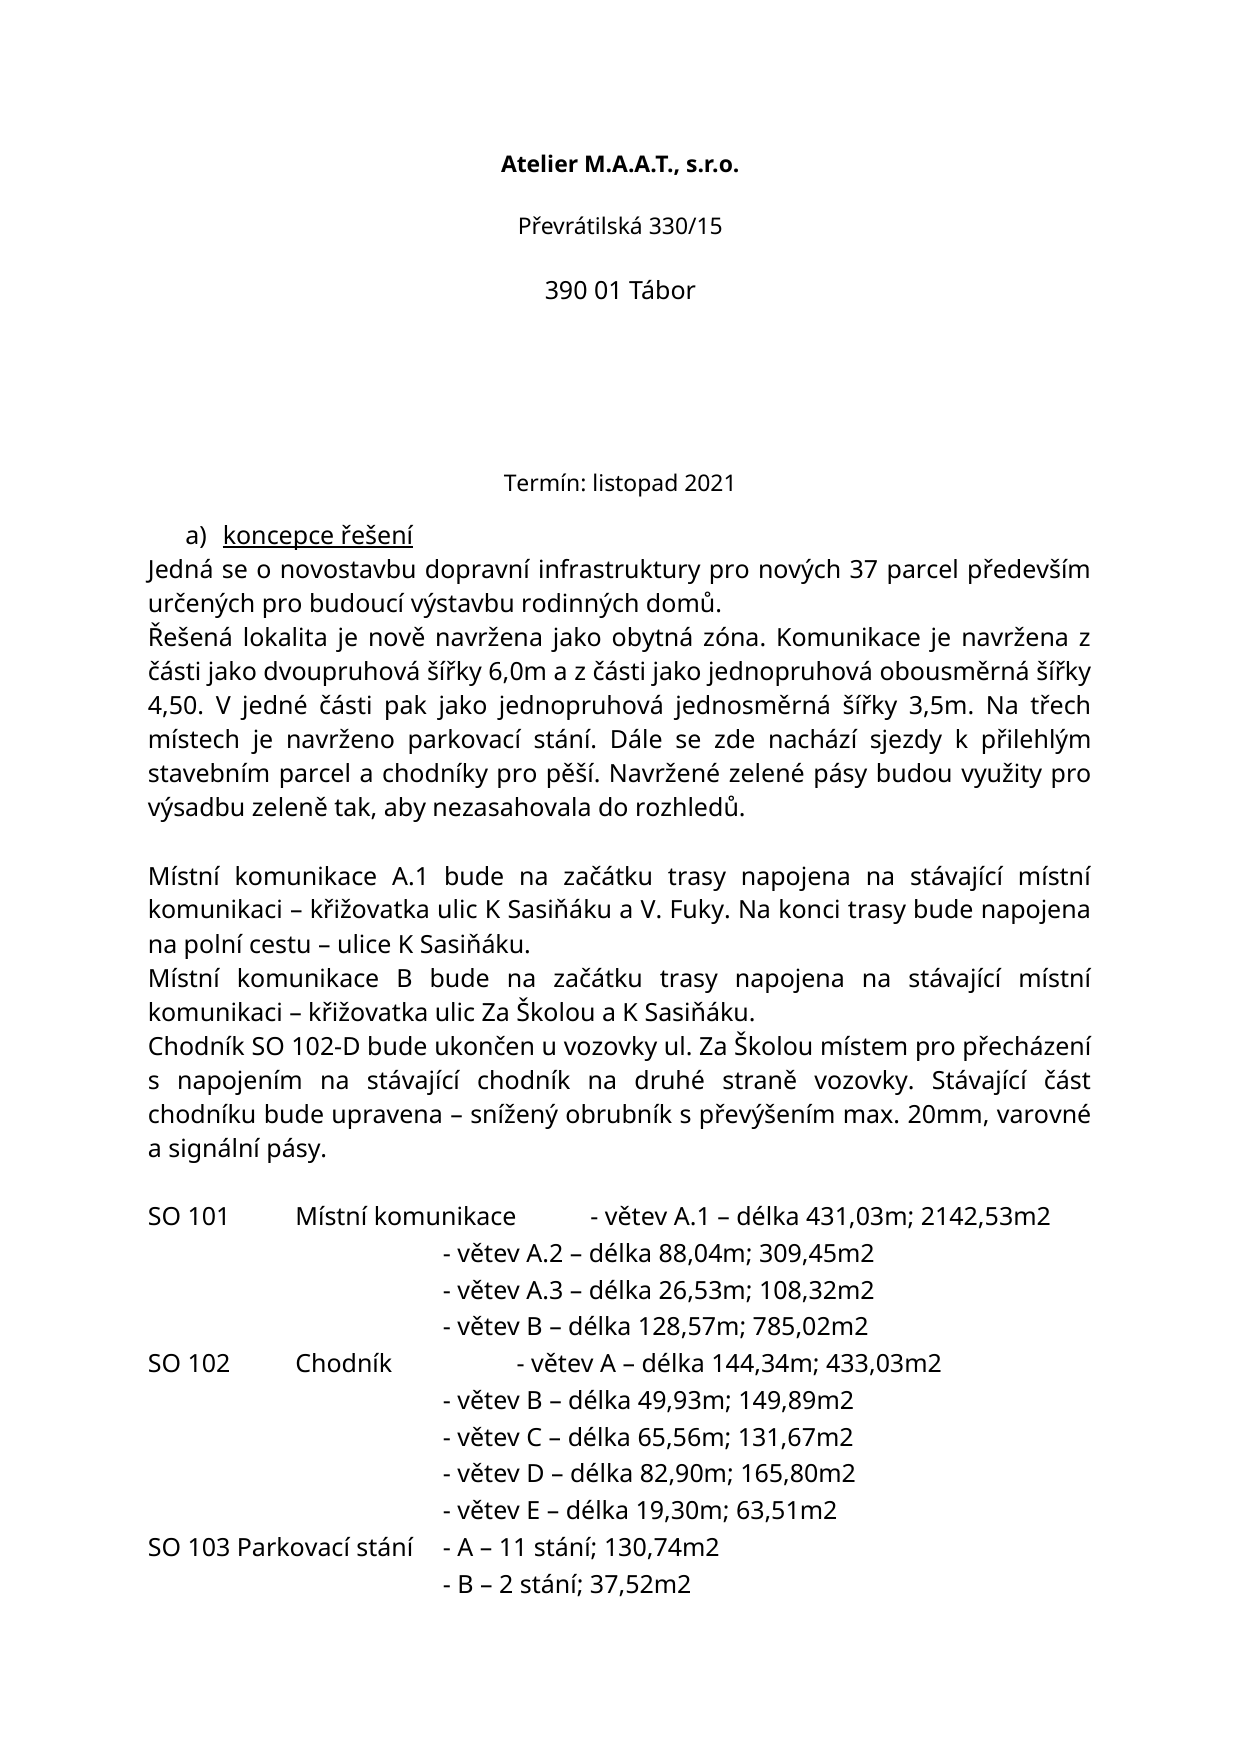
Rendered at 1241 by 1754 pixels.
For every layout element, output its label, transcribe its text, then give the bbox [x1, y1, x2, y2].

text - B – 2 stání; 37,52m2 [148, 1566, 1092, 1601]
text - větev A.3 – délka 26,53m; 108,32m2 [148, 1272, 1092, 1306]
text - větev A.2 – délka 88,04m; 309,45m2 [148, 1236, 1092, 1269]
text - větev C – délka 65,56m; 131,67m2 [148, 1419, 1092, 1453]
text - větev B – délka 128,57m; 785,02m2 [148, 1309, 1092, 1343]
text SO 102 Chodník - větev A – délka 144,34m; 433,03m2 [148, 1346, 1092, 1380]
text Místní komunikace A.1 bude na začátku trasy napojena na stávající místní komunikaci – křižovatka ulic K Sasiňáku a V. Fuky. Na konci trasy bude napojena na polní cestu – ulice K Sasiňáku. [148, 858, 1092, 960]
text Místní komunikace B bude na začátku trasy napojena na stávající místní komunikaci – křižovatka ulic Za Školou a K Sasiňáku. [148, 960, 1092, 1028]
text - větev E – délka 19,30m; 63,51m2 [148, 1493, 1092, 1527]
text SO 103 Parkovací stání - A – 11 stání; 130,74m2 [148, 1530, 1092, 1564]
list koncepce řešení [185, 517, 1092, 552]
text Atelier M.A.A.T., s.r.o. [148, 148, 1092, 179]
text Termín: listopad 2021 [148, 467, 1092, 498]
text 390 01 Tábor [148, 273, 1092, 307]
text - větev D – délka 82,90m; 165,80m2 [148, 1456, 1092, 1490]
text Jedná se o novostavbu dopravní infrastruktury pro nových 37 parcel především určených pro budoucí výstavbu rodinných domů. [148, 552, 1092, 620]
text Řešená lokalita je nově navržena jako obytná zóna. Komunikace je navržena z části jako dvoupruhová šířky 6,0m a z části jako jednopruhová obousměrná šířky 4,50. V jedné části pak jako jednopruhová jednosměrná šířky 3,5m. Na třech místech je navrženo parkovací stání. Dále se zde nachází sjezdy k přilehlým stavebním parcel a chodníky pro pěší. Navržené zelené pásy budou využity pro výsadbu zeleně tak, aby nezasahovala do rozhledů. [148, 620, 1092, 824]
text - větev B – délka 49,93m; 149,89m2 [148, 1383, 1092, 1417]
text SO 101 Místní komunikace - větev A.1 – délka 431,03m; 2142,53m2 [148, 1199, 1092, 1233]
text Převrátilská 330/15 [148, 210, 1092, 241]
text Chodník SO 102-D bude ukončen u vozovky ul. Za Školou místem pro přecházení s napojením na stávající chodník na druhé straně vozovky. Stávající část chodníku bude upravena – snížený obrubník s převýšením max. 20mm, varovné a signální pásy. [148, 1028, 1092, 1165]
